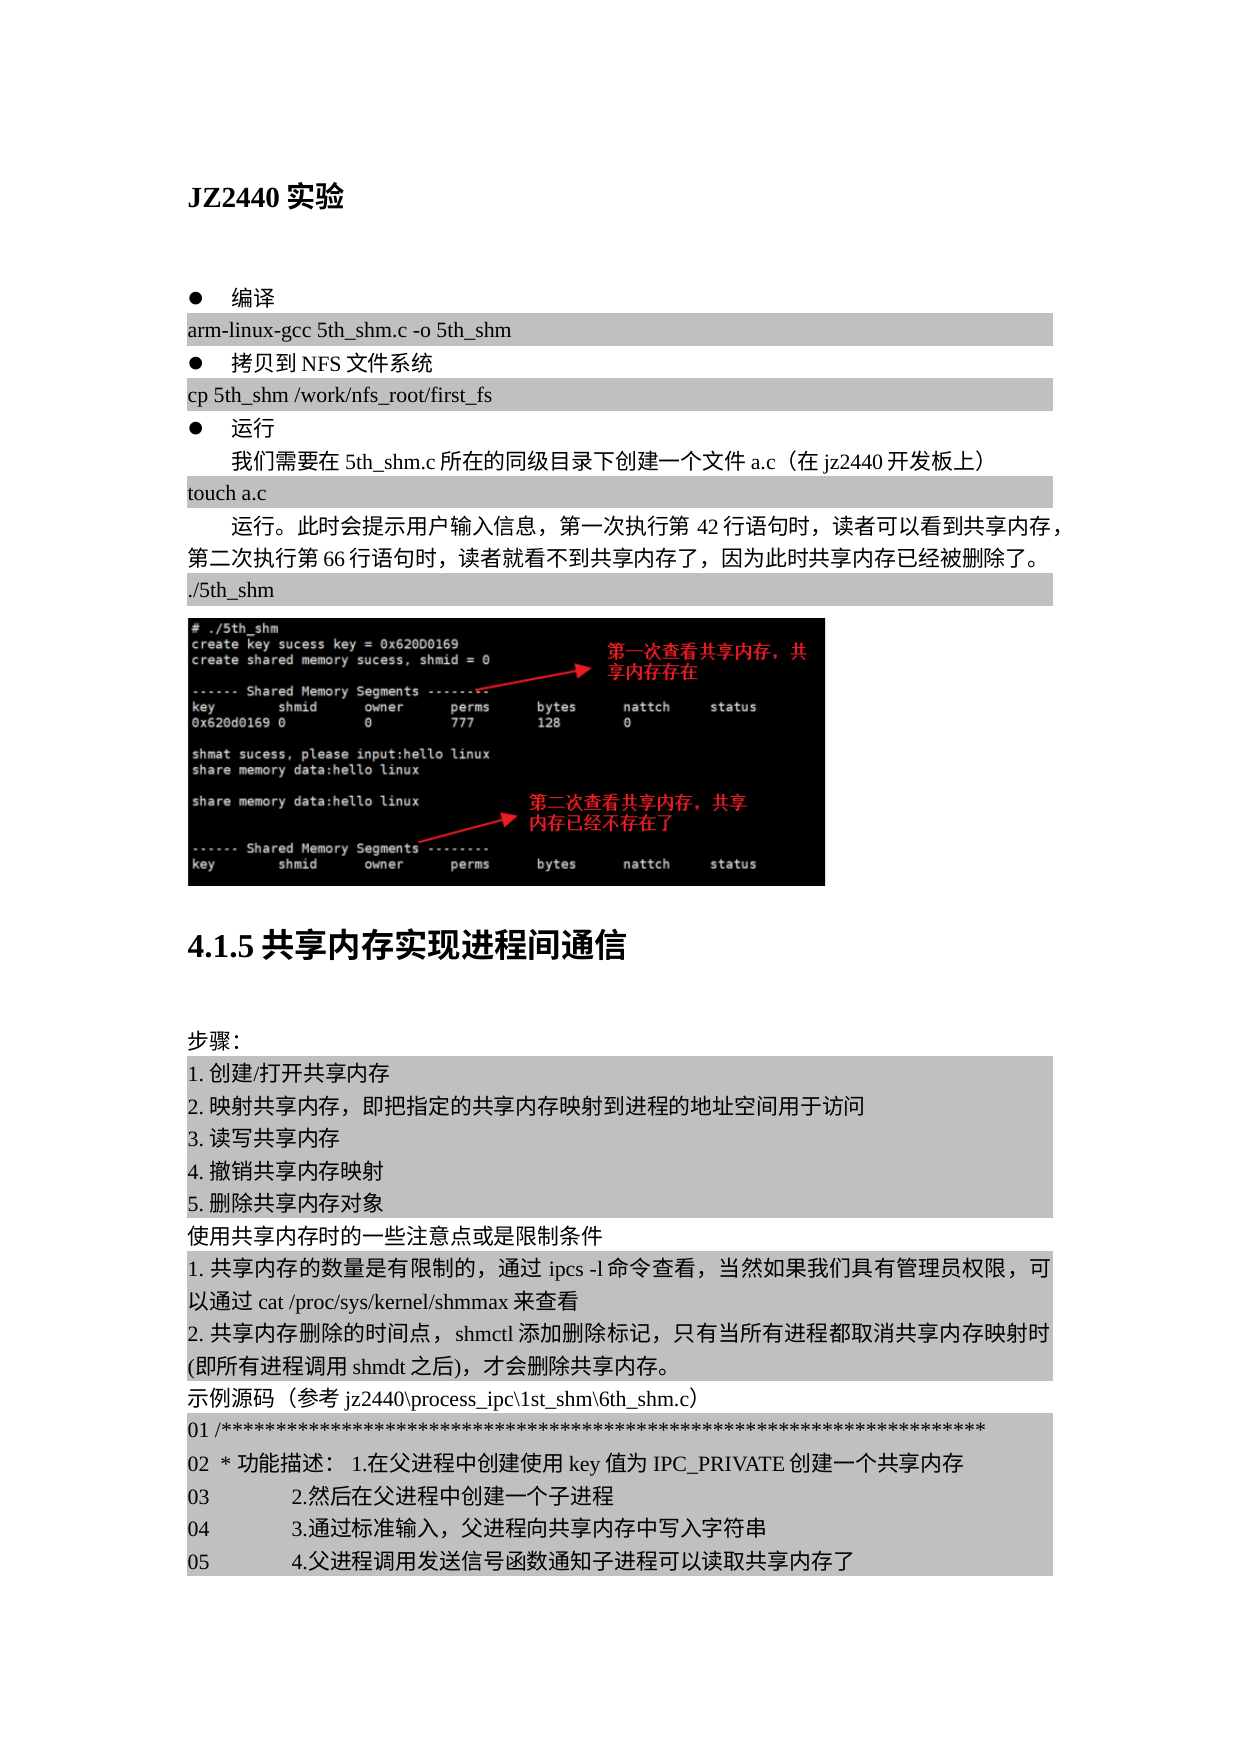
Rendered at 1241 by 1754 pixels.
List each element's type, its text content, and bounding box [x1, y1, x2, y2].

text 1. 共享内存的数量是有限制的，通过ipcs -l命令查看，当然如果我们具有管理员权限，可以通过 cat /proc/sys/kernel/shmmax来查看 [187, 1251, 1053, 1316]
text 示例源码（参考jz2440\process_ipc\1st_shm\6th_shm.c） [187, 1381, 1053, 1413]
text 3. 读写共享内存 [187, 1121, 1053, 1153]
list 运行 [187, 411, 1053, 443]
text 02 * 功能描述： 1.在父进程中创建使用key值为IPC_PRIVATE创建一个共享内存 [187, 1446, 1053, 1478]
list 编译 [187, 281, 1053, 313]
text 04 3.通过标准输入，父进程向共享内存中写入字符串 [187, 1511, 1053, 1543]
text arm-linux-gcc 5th_shm.c -o 5th_shm [187, 313, 1053, 346]
text 步骤： [187, 1023, 1053, 1056]
text 4. 撤销共享内存映射 [187, 1153, 1053, 1186]
text touch a.c [187, 476, 1053, 508]
subtitle 4.1.5共享内存实现进程间通信 [187, 911, 1053, 976]
text 我们需要在5th_shm.c所在的同级目录下创建一个文件a.c（在jz2440开发板上） [187, 443, 1053, 476]
text ./5th_shm [187, 573, 1053, 606]
text 1. 创建/打开共享内存 [187, 1056, 1053, 1088]
text 03 2.然后在父进程中创建一个子进程 [187, 1478, 1053, 1511]
text 2. 共享内存删除的时间点，shmctl添加删除标记，只有当所有进程都取消共享内存映射时(即所有进程调用shmdt之后)，才会删除共享内存。 [187, 1316, 1053, 1381]
text 01 /********************************************************************** [187, 1413, 1053, 1446]
text 运行。此时会提示用户输入信息，第一次执行第42行语句时，读者可以看到共享内存，第二次执行第66行语句时，读者就看不到共享内存了，因为此时共享内存已经被删除了。 [187, 508, 1053, 573]
subtitle JZ2440实验 [187, 162, 1053, 227]
text 2. 映射共享内存，即把指定的共享内存映射到进程的地址空间用于访问 [187, 1088, 1053, 1121]
picture [187, 618, 826, 886]
text 05 4.父进程调用发送信号函数通知子进程可以读取共享内存了 [187, 1543, 1053, 1576]
text 5. 删除共享内存对象 [187, 1186, 1053, 1218]
text cp 5th_shm /work/nfs_root/first_fs [187, 378, 1053, 411]
text 使用共享内存时的一些注意点或是限制条件 [187, 1218, 1053, 1251]
list 拷贝到NFS文件系统 [187, 346, 1053, 378]
